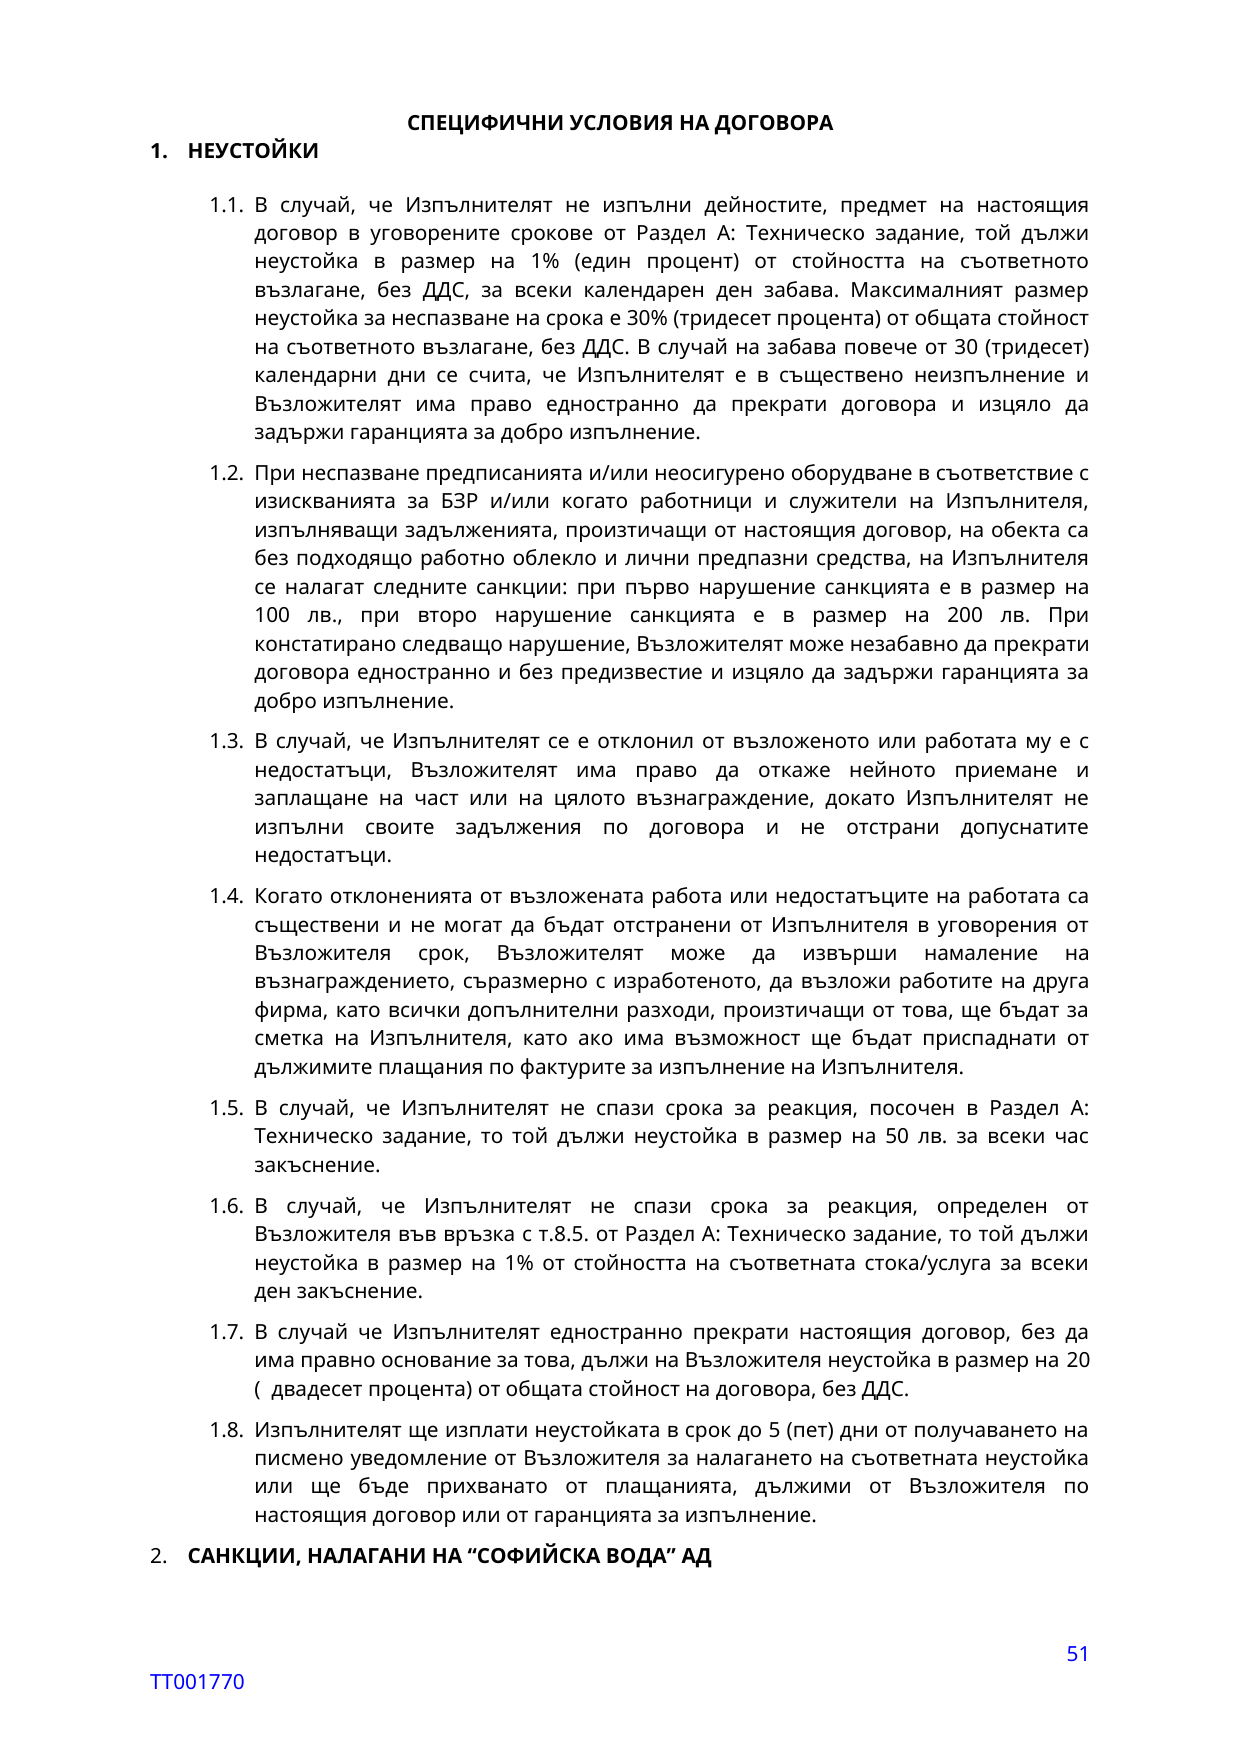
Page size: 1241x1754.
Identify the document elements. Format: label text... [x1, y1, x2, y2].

list Когато отклоненията от възложената работа или недостатъците на работата са съществени и не могат да бъдат отстранени от Изпълнителя в уговорения от Възложителя срок, Възложителят може да извърши намаление на възнаграждението, съразмерно с изработеното, да възложи работите на друга фирма, като всички допълнителни разходи, произтичащи от това, ще бъдат за сметка на Изпълнителя, като ако има възможност ще бъдат приспаднати от дължимите плащания по фактурите за изпълнение на Изпълнителя. [209, 881, 1090, 1080]
text СПЕЦИФИЧНИ УСЛОВИЯ НА ДОГОВОРА [150, 108, 1090, 136]
list В случай, че Изпълнителят не спази срока за реакция, посочен в Раздел А: Техническо задание, то той дължи неустойка в размер на 50 лв. за всеки час закъснение. [209, 1093, 1090, 1178]
list При неспазване предписанията и/или неосигурено оборудване в съответствие с изискванията за БЗР и/или когато работници и служители на Изпълнителя, изпълняващи задълженията, произтичащи от настоящия договор, на обекта са без подходящо работно облекло и лични предпазни средства, на Изпълнителя се налагат следните санкции: при първо нарушение санкцията е в размер на 100 лв., при второ нарушение санкцията е в размер на 200 лв. При констатирано следващо нарушение, Възложителят може незабавно да прекрати договора едностранно и без предизвестие и изцяло да задържи гаранцията за добро изпълнение. [209, 458, 1090, 714]
list В случай, че Изпълнителят се е отклонил от възложеното или работата му е с недостатъци, Възложителят има право да откаже нейното приемане и заплащане на част или на цялото възнаграждение, докато Изпълнителят не изпълни своите задължения по договора и не отстрани допуснатите недостатъци. [209, 727, 1090, 869]
list В случай че Изпълнителят едностранно прекрати настоящия договор, без да има правно основание за това, дължи на Възложителя неустойка в размер на 20 ( двадесет процента) от общата стойност на договора, без ДДС. [209, 1317, 1090, 1402]
list Изпълнителят ще изплати неустойката в срок до 5 (пет) дни от получаването на писмено уведомление от Възложителя за налагането на съответната неустойка или ще бъде прихванато от плащанията, дължими от Възложителя по настоящия договор или от гаранцията за изпълнение. [209, 1415, 1090, 1528]
list В случай, че Изпълнителят не спази срока за реакция, определен от Възложителя във връзка с т.8.5. от Раздел А: Техническо задание, то той дължи неустойка в размер на 1% от стойността на съответната стока/услуга за всеки ден закъснение. [209, 1191, 1090, 1304]
list САНКЦИИ, НАЛАГАНИ НА “СОФИЙСКА ВОДА” АД [150, 1541, 1090, 1569]
list НЕУСТОЙКИ [150, 136, 1090, 165]
list В случай, че Изпълнителят не изпълни дейностите, предмет на настоящия договор в уговорените срокове от Раздел А: Техническо задание, той дължи неустойка в размер на 1% (един процент) от стойността на съответното възлагане, без ДДС, за всеки календарен ден забава. Максималният размер неустойка за неспазване на срока е 30% (тридесет процента) от общата стойност на съответното възлагане, без ДДС. В случай на забава повече от 30 (тридесет) календарни дни се счита, че Изпълнителят е в съществено неизпълнение и Възложителят има право едностранно да прекрати договора и изцяло да задържи гаранцията за добро изпълнение. [209, 190, 1090, 446]
